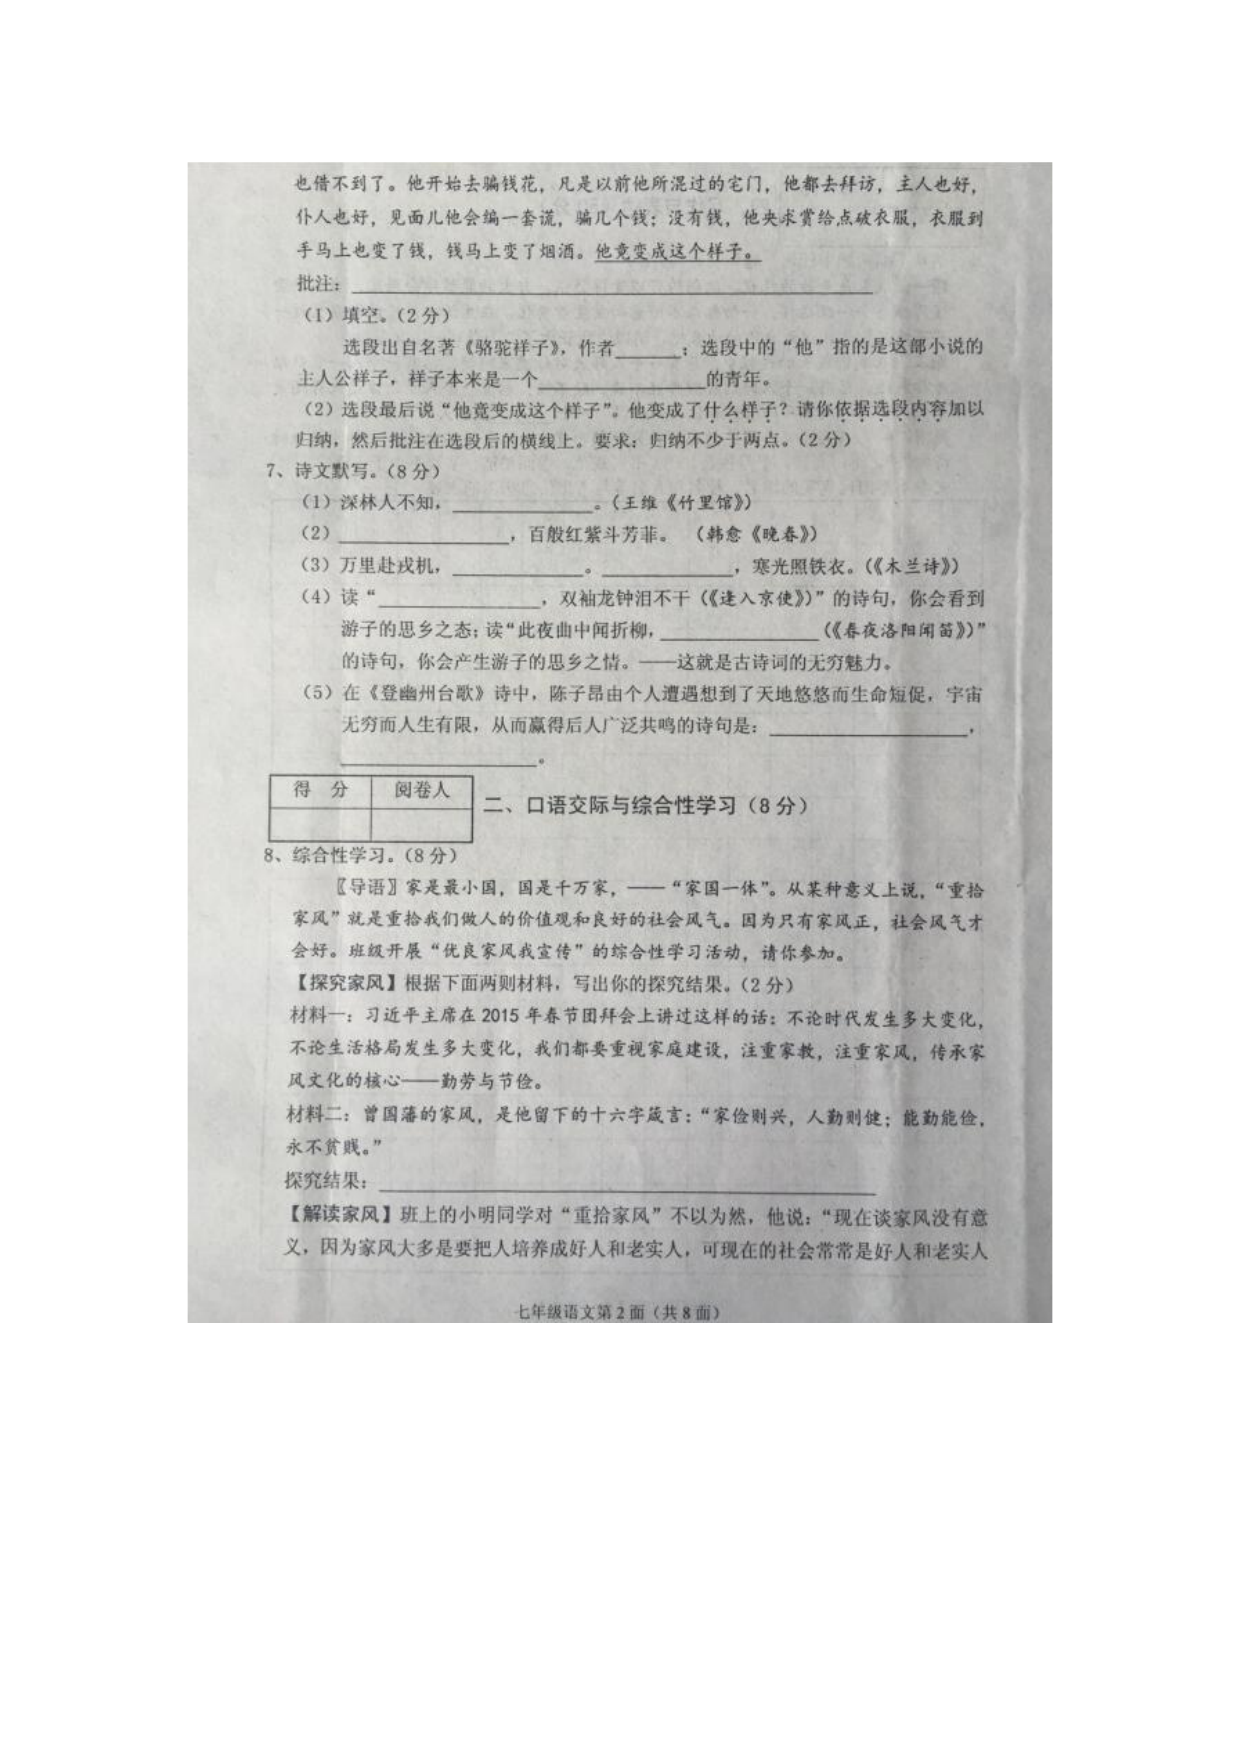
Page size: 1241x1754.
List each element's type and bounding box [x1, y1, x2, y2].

picture [187, 162, 1053, 1323]
